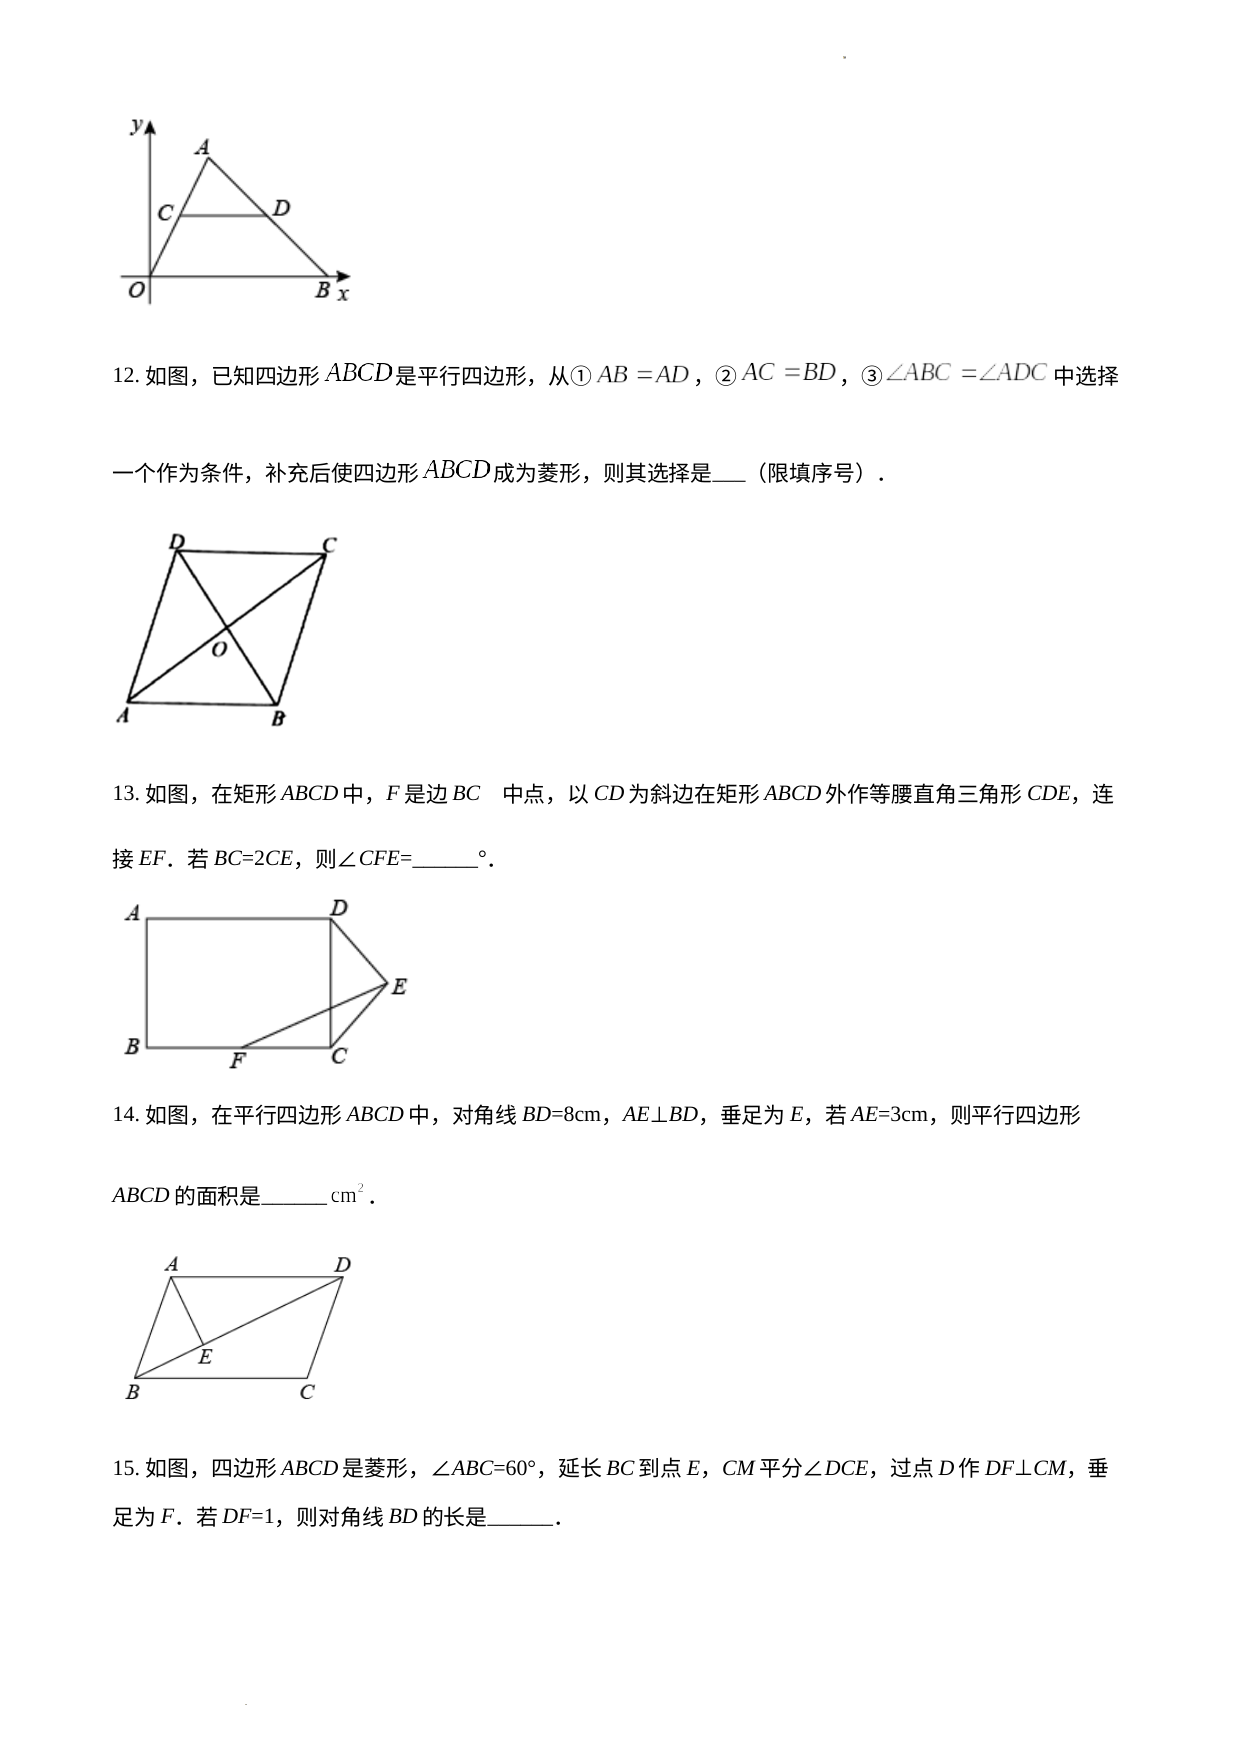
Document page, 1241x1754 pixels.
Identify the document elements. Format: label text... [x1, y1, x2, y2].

picture [112, 101, 364, 323]
text 12. 如图，已知四边形是平行四边形，从①，②，③中选择一个作为条件，补充后使四边形成为菱形，则其选择是___（限填序号）． [112, 342, 1128, 504]
text 14. 如图，在平行四边形ABCD中，对角线BD=8cm，AE⊥BD，垂足为E，若AE=3cm，则平行四边形ABCD的面积是______． [112, 1098, 1128, 1228]
text 13. 如图，在矩形ABCD中，F是边BC中点，以CD为斜边在矩形ABCD外作等腰直角三角形CDE，连接EF．若BC=2CE，则∠CFE=______°． [112, 760, 1128, 874]
text 15. 如图，四边形ABCD是菱形，∠ABC=60°，延长BC到点E，CM平分∠DCE，过点D作DF⊥CM，垂足为F．若DF=1，则对角线BD的长是______． [112, 1451, 1128, 1532]
picture [112, 520, 344, 733]
picture [112, 890, 416, 1078]
picture [112, 1243, 364, 1409]
